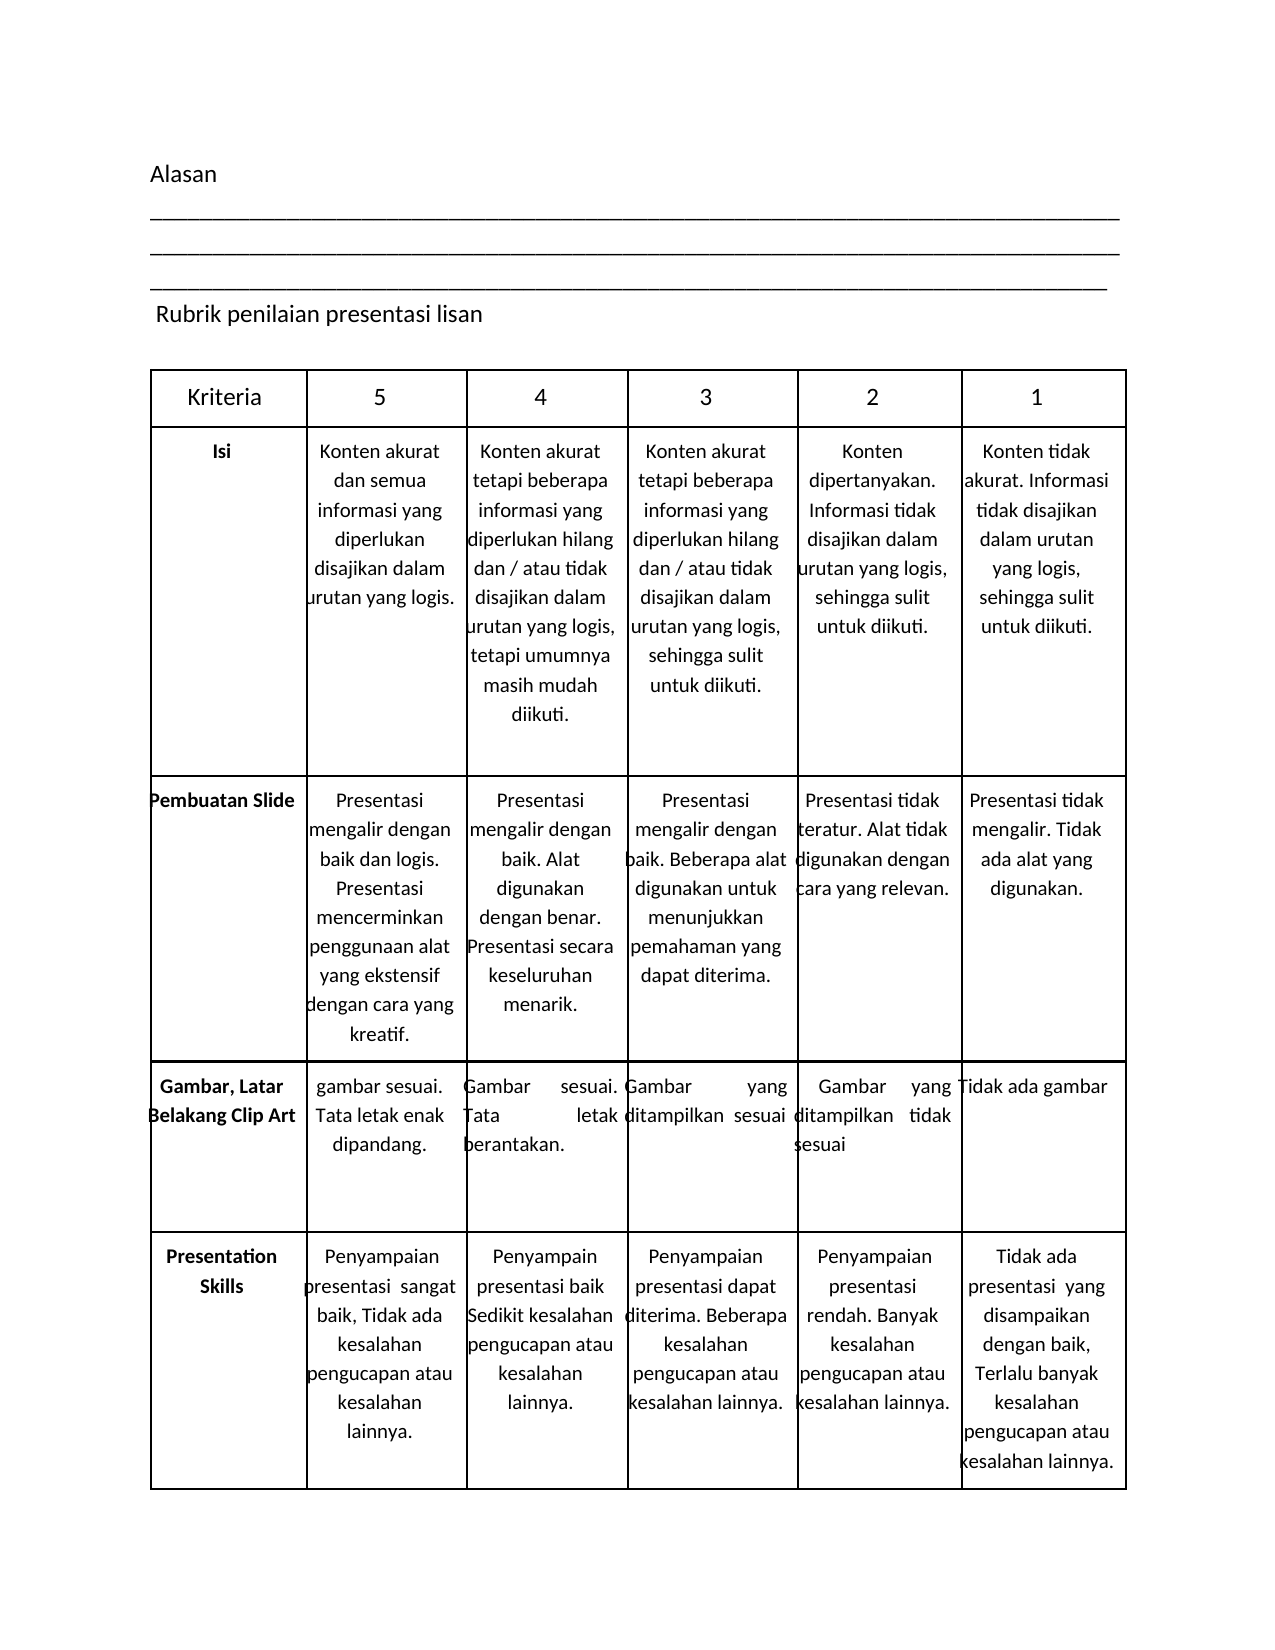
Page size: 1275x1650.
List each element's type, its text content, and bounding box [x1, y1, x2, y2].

table_cell Penyampaian presentasi sangat baik, Tidak ada kesalahan pengucapan atau kesalahan lainnya. [308, 1233, 466, 1488]
table_cell Presentasi mengalir dengan baik. Beberapa alat digunakan untuk menunjukkan pemahaman yang dapat diterima. [629, 777, 797, 1060]
table_cell gambar sesuai. Tata letak enak dipandang. [308, 1063, 466, 1231]
table_cell Penyampain presentasi baik Sedikit kesalahan pengucapan atau kesalahan lainnya. [468, 1233, 627, 1488]
table_cell Konten akurat tetapi beberapa informasi yang diperlukan hilang dan / atau tidak disajikan dalam urutan yang logis, sehingga sulit untuk diikuti. [629, 428, 797, 775]
table_cell Tidak ada presentasi yang disampaikan dengan baik, Terlalu banyak kesalahan pengucapan atau kesalahan lainnya. [963, 1233, 1125, 1488]
table_header 2 [799, 371, 961, 426]
table_cell Pembuatan Slide [152, 777, 306, 1060]
table_header 5 [308, 371, 466, 426]
table_header Kriteria [152, 371, 306, 426]
table_cell Tidak ada gambar [963, 1063, 1125, 1231]
table_cell Isi [152, 428, 306, 775]
table_cell Penyampaian presentasi dapat diterima. Beberapa kesalahan pengucapan atau kesalahan lainnya. [629, 1233, 797, 1488]
text Rubrik penilaian presentasi lisan [150, 299, 1125, 329]
table_cell Gambar sesuai. Tata letak berantakan. [468, 1063, 627, 1231]
table_cell Gambar yang ditampilkan tidak sesuai [799, 1063, 961, 1231]
table_cell Konten akurat tetapi beberapa informasi yang diperlukan hilang dan / atau tidak disajikan dalam urutan yang logis, tetapi umumnya masih mudah diikuti. [468, 428, 627, 775]
table_cell Gambar yang ditampilkan sesuai [629, 1063, 797, 1231]
text _________________________________________________________________________________________________________________________________________________________________________________________________________________________________________ [150, 194, 1125, 294]
text Alasan [150, 159, 1125, 189]
table_header 3 [629, 371, 797, 426]
table_cell Konten dipertanyakan. Informasi tidak disajikan dalam urutan yang logis, sehingga sulit untuk diikuti. [799, 428, 961, 775]
table_cell Presentasi tidak teratur. Alat tidak digunakan dengan cara yang relevan. [799, 777, 961, 1060]
table_cell Konten tidak akurat. Informasi tidak disajikan dalam urutan yang logis, sehingga sulit untuk diikuti. [963, 428, 1125, 775]
table_cell Presentasi mengalir dengan baik. Alat digunakan dengan benar. Presentasi secara keseluruhan menarik. [468, 777, 627, 1060]
table_header 4 [468, 371, 627, 426]
table_cell Presentation Skills [152, 1233, 306, 1488]
table_cell Konten akurat dan semua informasi yang diperlukan disajikan dalam urutan yang logis. [308, 428, 466, 775]
table_cell Penyampaian presentasi rendah. Banyak kesalahan pengucapan atau kesalahan lainnya. [799, 1233, 961, 1488]
table_cell Presentasi mengalir dengan baik dan logis. Presentasi mencerminkan penggunaan alat yang ekstensif dengan cara yang kreatif. [308, 777, 466, 1060]
table_header 1 [963, 371, 1125, 426]
table_cell Gambar, Latar Belakang Clip Art [152, 1063, 306, 1231]
table_cell Presentasi tidak mengalir. Tidak ada alat yang digunakan. [963, 777, 1125, 1060]
